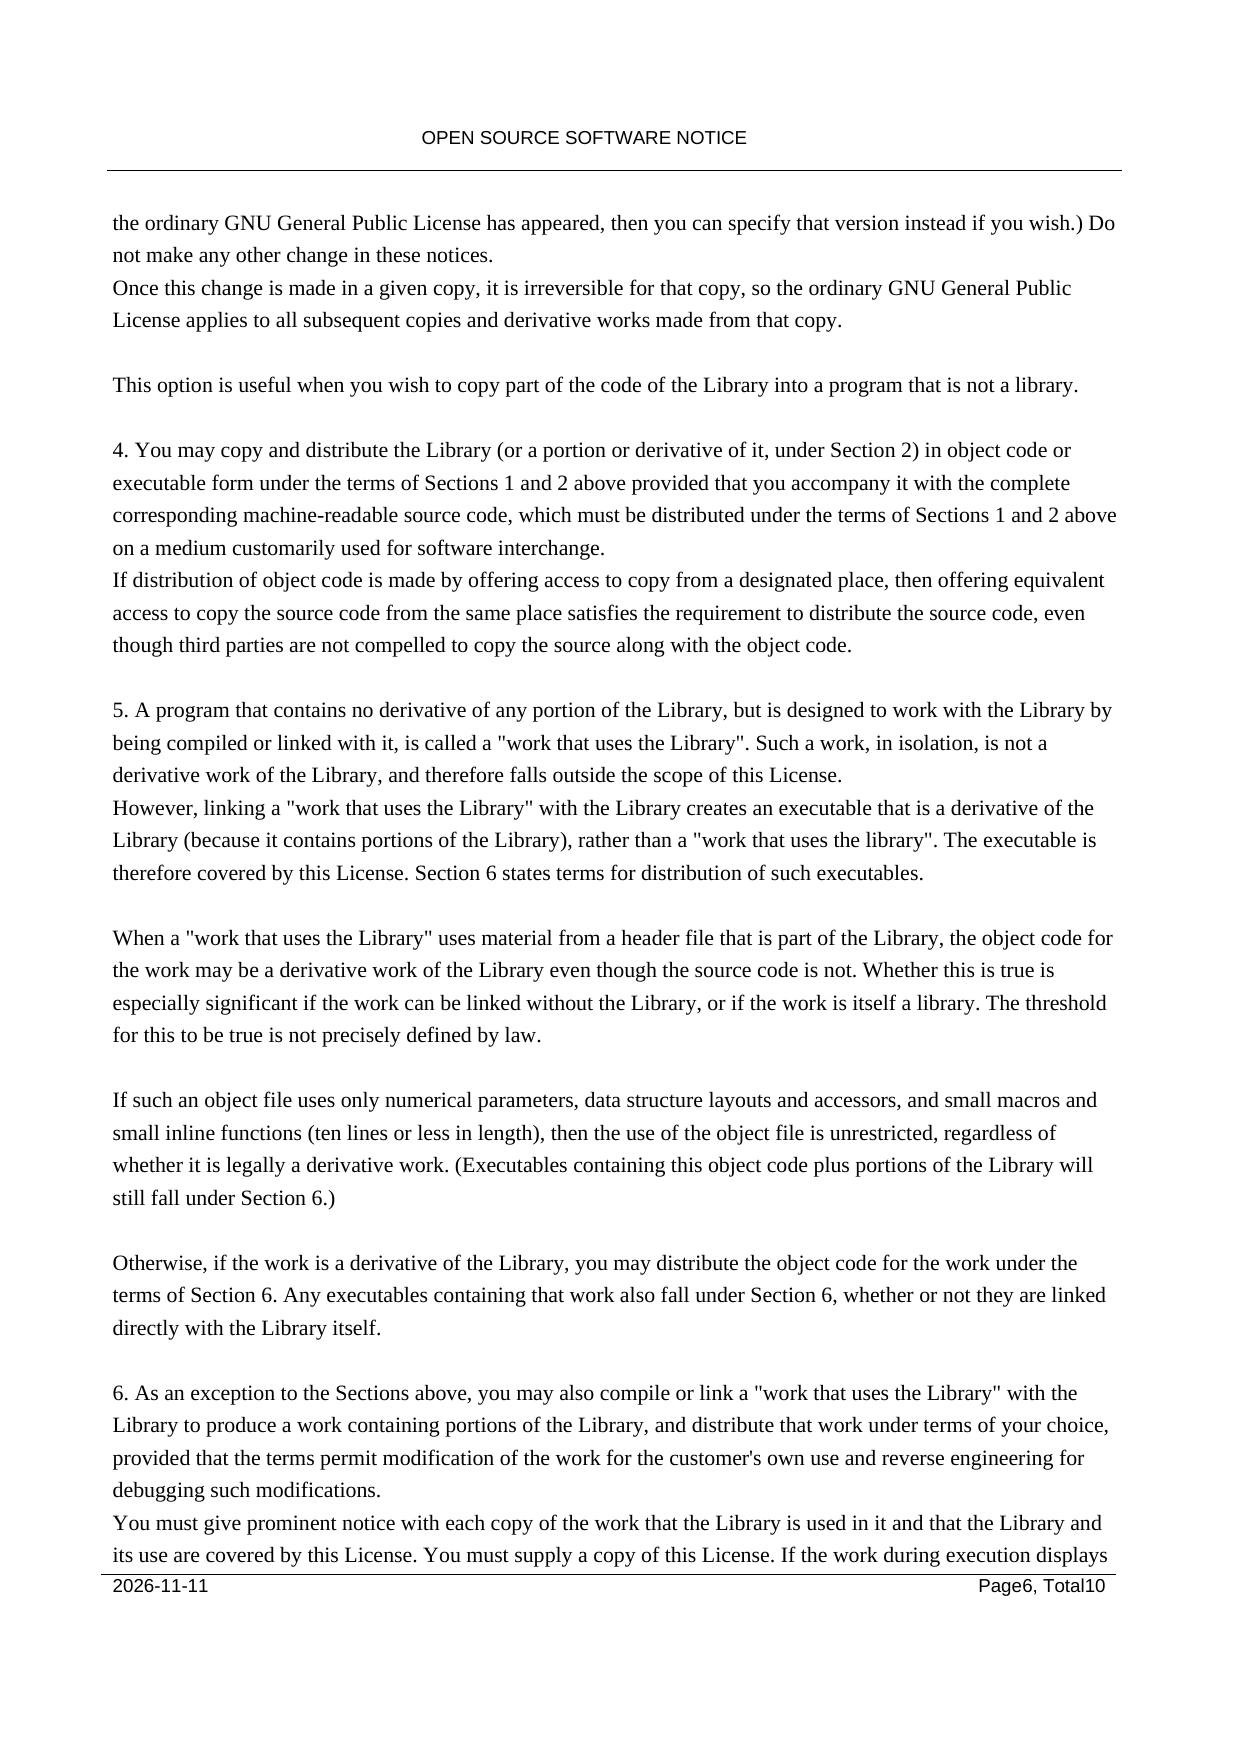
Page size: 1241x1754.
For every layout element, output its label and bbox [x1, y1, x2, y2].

text [112, 206, 1128, 1571]
